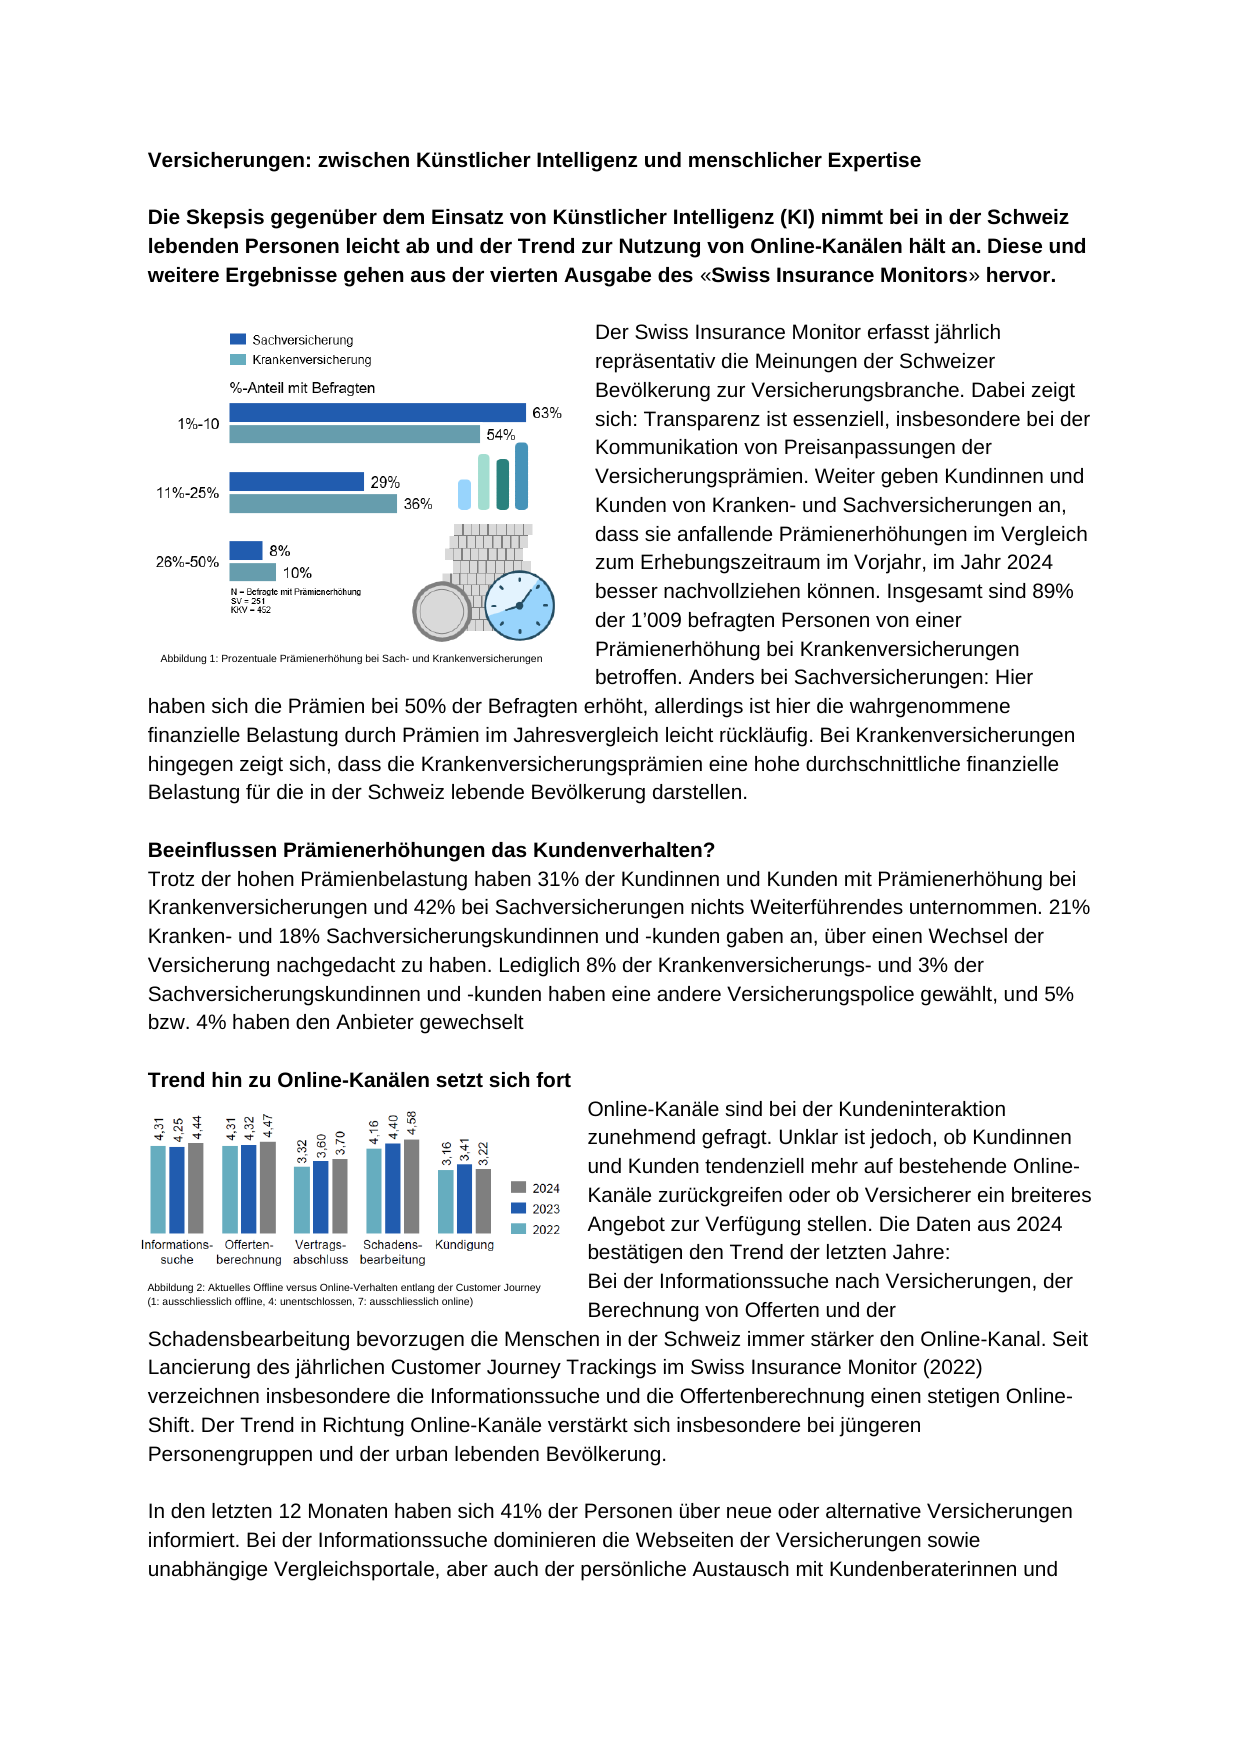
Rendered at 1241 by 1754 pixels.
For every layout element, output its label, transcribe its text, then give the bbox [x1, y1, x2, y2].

text Trend hin zu Online-Kanälen setzt sich fort [148, 1068, 1093, 1092]
picture [137, 1107, 568, 1268]
text Die Skepsis gegenüber dem Einsatz von Künstlicher Intelligenz (KI) nimmt bei in der Schweiz lebenden Personen leicht ab und der Trend zur Nutzung von Online-Kanälen hält an. Diese und weitere Ergebnisse gehen aus der vierten Ausgabe des «Swiss Insurance Monitors» hervor. [148, 205, 1093, 287]
text Beeinflussen Prämienerhöhungen das Kundenverhalten? [148, 838, 1093, 862]
text Versicherungen: zwischen Künstlicher Intelligenz und menschlicher Expertise [148, 148, 1093, 172]
picture [147, 319, 576, 650]
text In den letzten 12 Monaten haben sich 41% der Personen über neue oder alternative Versicherungen informiert. Bei der Informationssuche dominieren die Webseiten der Versicherungen sowie unabhängige Vergleichsportale, aber auch der persönliche Austausch mit Kundenberaterinnen und [148, 1499, 1093, 1580]
text Bei der Informationssuche nach Versicherungen, der Berechnung von Offerten und der Schadensbearbeitung bevorzugen die Menschen in der Schweiz immer stärker den Online-Kanal. Seit Lancierung des jährlichen Customer Journey Trackings im Swiss Insurance Monitor (2022) verzeichnen insbesondere die Informationssuche und die Offertenberechnung einen stetigen Online-Shift. Der Trend in Richtung Online-Kanäle verstärkt sich insbesondere bei jüngeren Personengruppen und der urban lebenden Bevölkerung. [148, 1269, 1093, 1465]
text Trotz der hohen Prämienbelastung haben 31% der Kundinnen und Kunden mit Prämienerhöhung bei Krankenversicherungen und 42% bei Sachversicherungen nichts Weiterführendes unternommen. 21% Kranken- und 18% Sachversicherungskundinnen und -kunden gaben an, über einen Wechsel der Versicherung nachgedacht zu haben. Lediglich 8% der Krankenversicherungs- und 3% der Sachversicherungskundinnen und -kunden haben eine andere Versicherungspolice gewählt, und 5% bzw. 4% haben den Anbieter gewechselt [148, 866, 1093, 1034]
